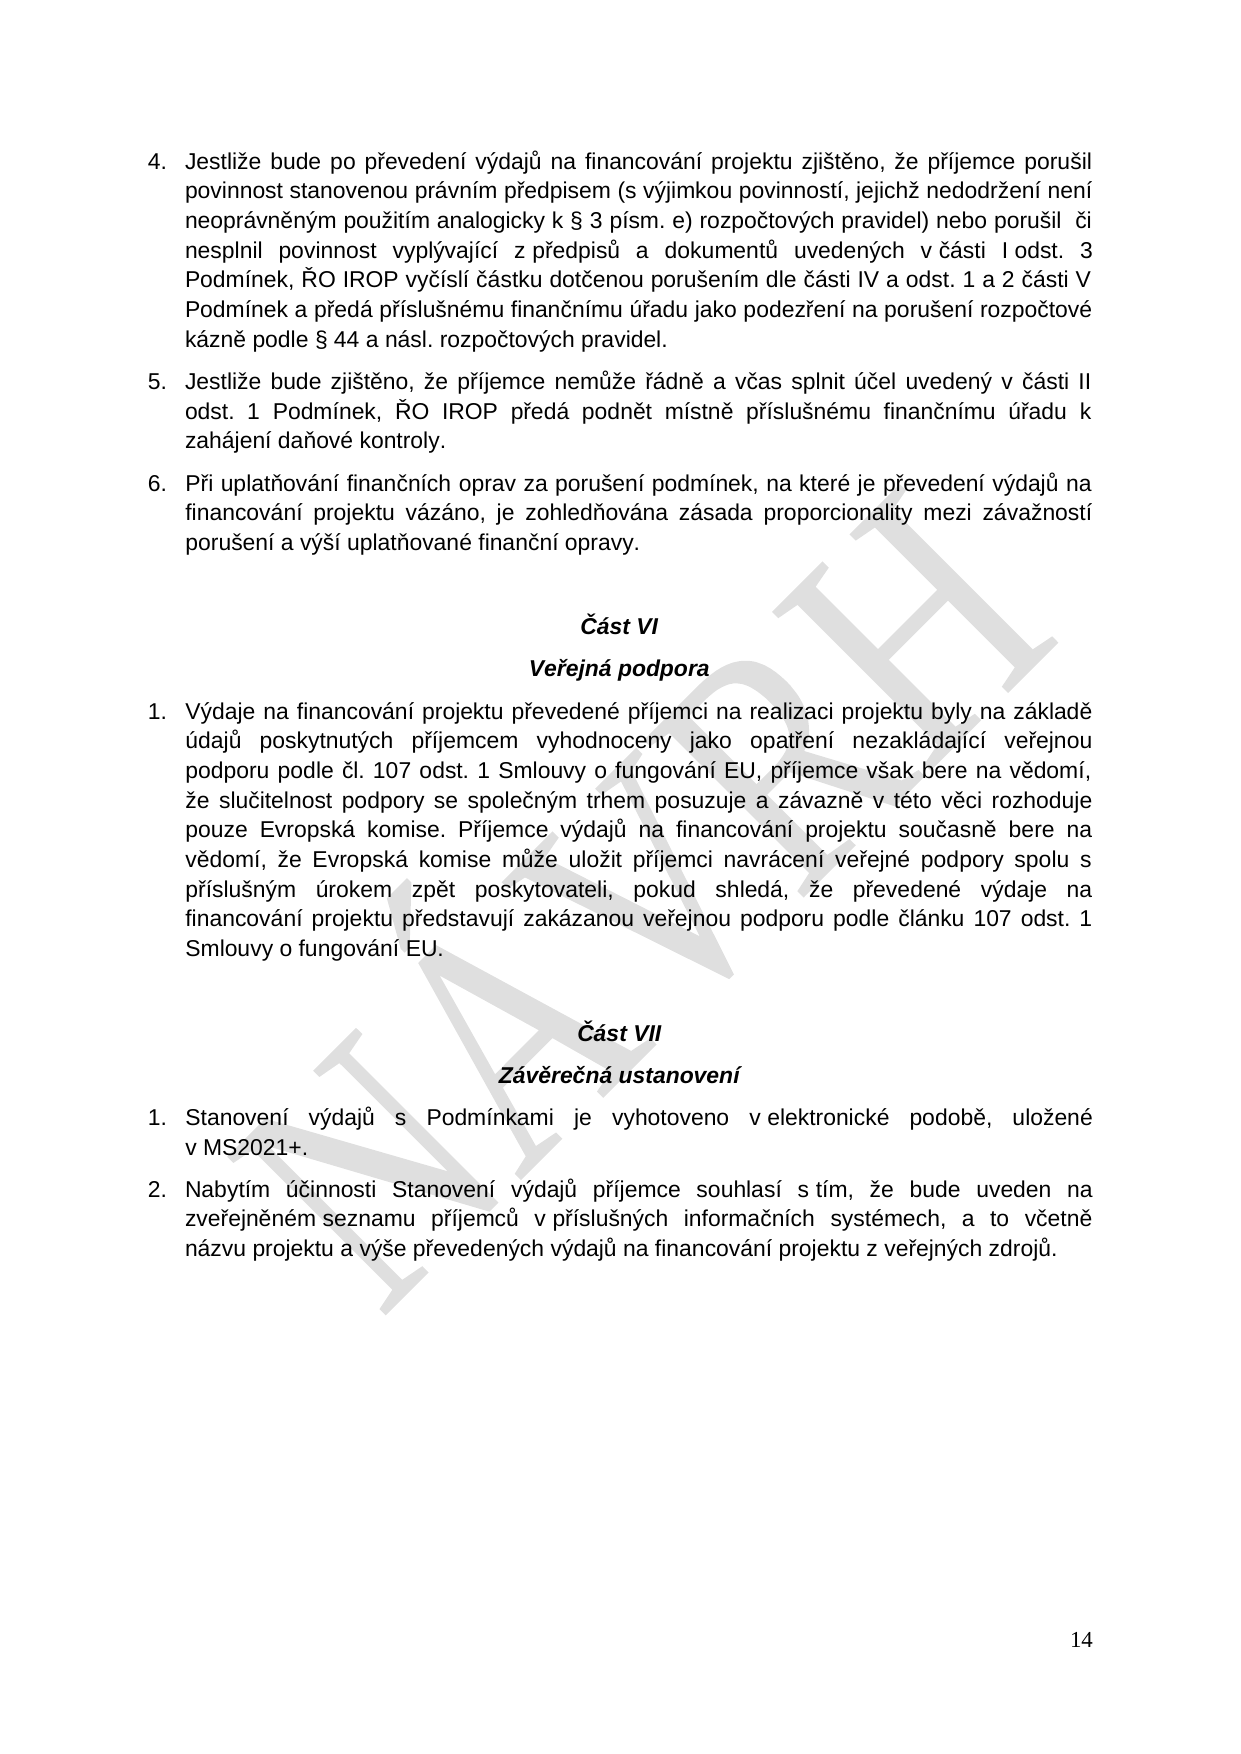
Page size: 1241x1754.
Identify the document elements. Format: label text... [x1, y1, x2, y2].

list Jestliže bude zjištěno, že příjemce nemůže řádně a včas splnit účel uvedený v části II odst. 1 Podmínek, ŘO IROP předá podnět místně příslušnému finančnímu úřadu k zahájení daňové kontroly. [148, 368, 1093, 454]
list Stanovení výdajů s Podmínkami je vyhotoveno v elektronické podobě, uložené v MS2021+. [148, 1104, 1093, 1160]
list Při uplatňování finančních oprav za porušení podmínek, na které je převedení výdajů na financování projektu vázáno, je zohledňována zásada proporcionality mezi závažností porušení a výší uplatňované finanční opravy. [148, 469, 1093, 555]
list Nabytím účinnosti Stanovení výdajů příjemce souhlasí s tím, že bude uveden na zveřejněném seznamu příjemců v příslušných informačních systémech, a to včetně názvu projektu a výše převedených výdajů na financování projektu z veřejných zdrojů. [148, 1176, 1093, 1261]
list Jestliže bude po převedení výdajů na financování projektu zjištěno, že příjemce porušil povinnost stanovenou právním předpisem (s výjimkou povinností, jejichž nedodržení není neoprávněným použitím analogicky k § 3 písm. e) rozpočtových pravidel) nebo porušil či nesplnil povinnost vyplývající z předpisů a dokumentů uvedených v části I odst. 3 Podmínek, ŘO IROP vyčíslí částku dotčenou porušením dle části IV a odst. 1 a 2 části V Podmínek a předá příslušnému finančnímu úřadu jako podezření na porušení rozpočtové kázně podle § 44 a násl. rozpočtových pravidel. [148, 148, 1093, 352]
text Část VI [148, 613, 1093, 639]
text Závěrečná ustanovení [148, 1062, 1093, 1088]
text Veřejná podpora [148, 655, 1093, 682]
text Část VII [148, 1019, 1093, 1046]
list Výdaje na financování projektu převedené příjemci na realizaci projektu byly na základě údajů poskytnutých příjemcem vyhodnoceny jako opatření nezakládající veřejnou podporu podle čl. 107 odst. 1 Smlouvy o fungování EU, příjemce však bere na vědomí, že slučitelnost podpory se společným trhem posuzuje a závazně v této věci rozhoduje pouze Evropská komise. Příjemce výdajů na financování projektu současně bere na vědomí, že Evropská komise může uložit příjemci navrácení veřejné podpory spolu s příslušným úrokem zpět poskytovateli, pokud shledá, že převedené výdaje na financování projektu představují zakázanou veřejnou podporu podle článku 107 odst. 1 Smlouvy o fungování EU. [148, 698, 1093, 961]
